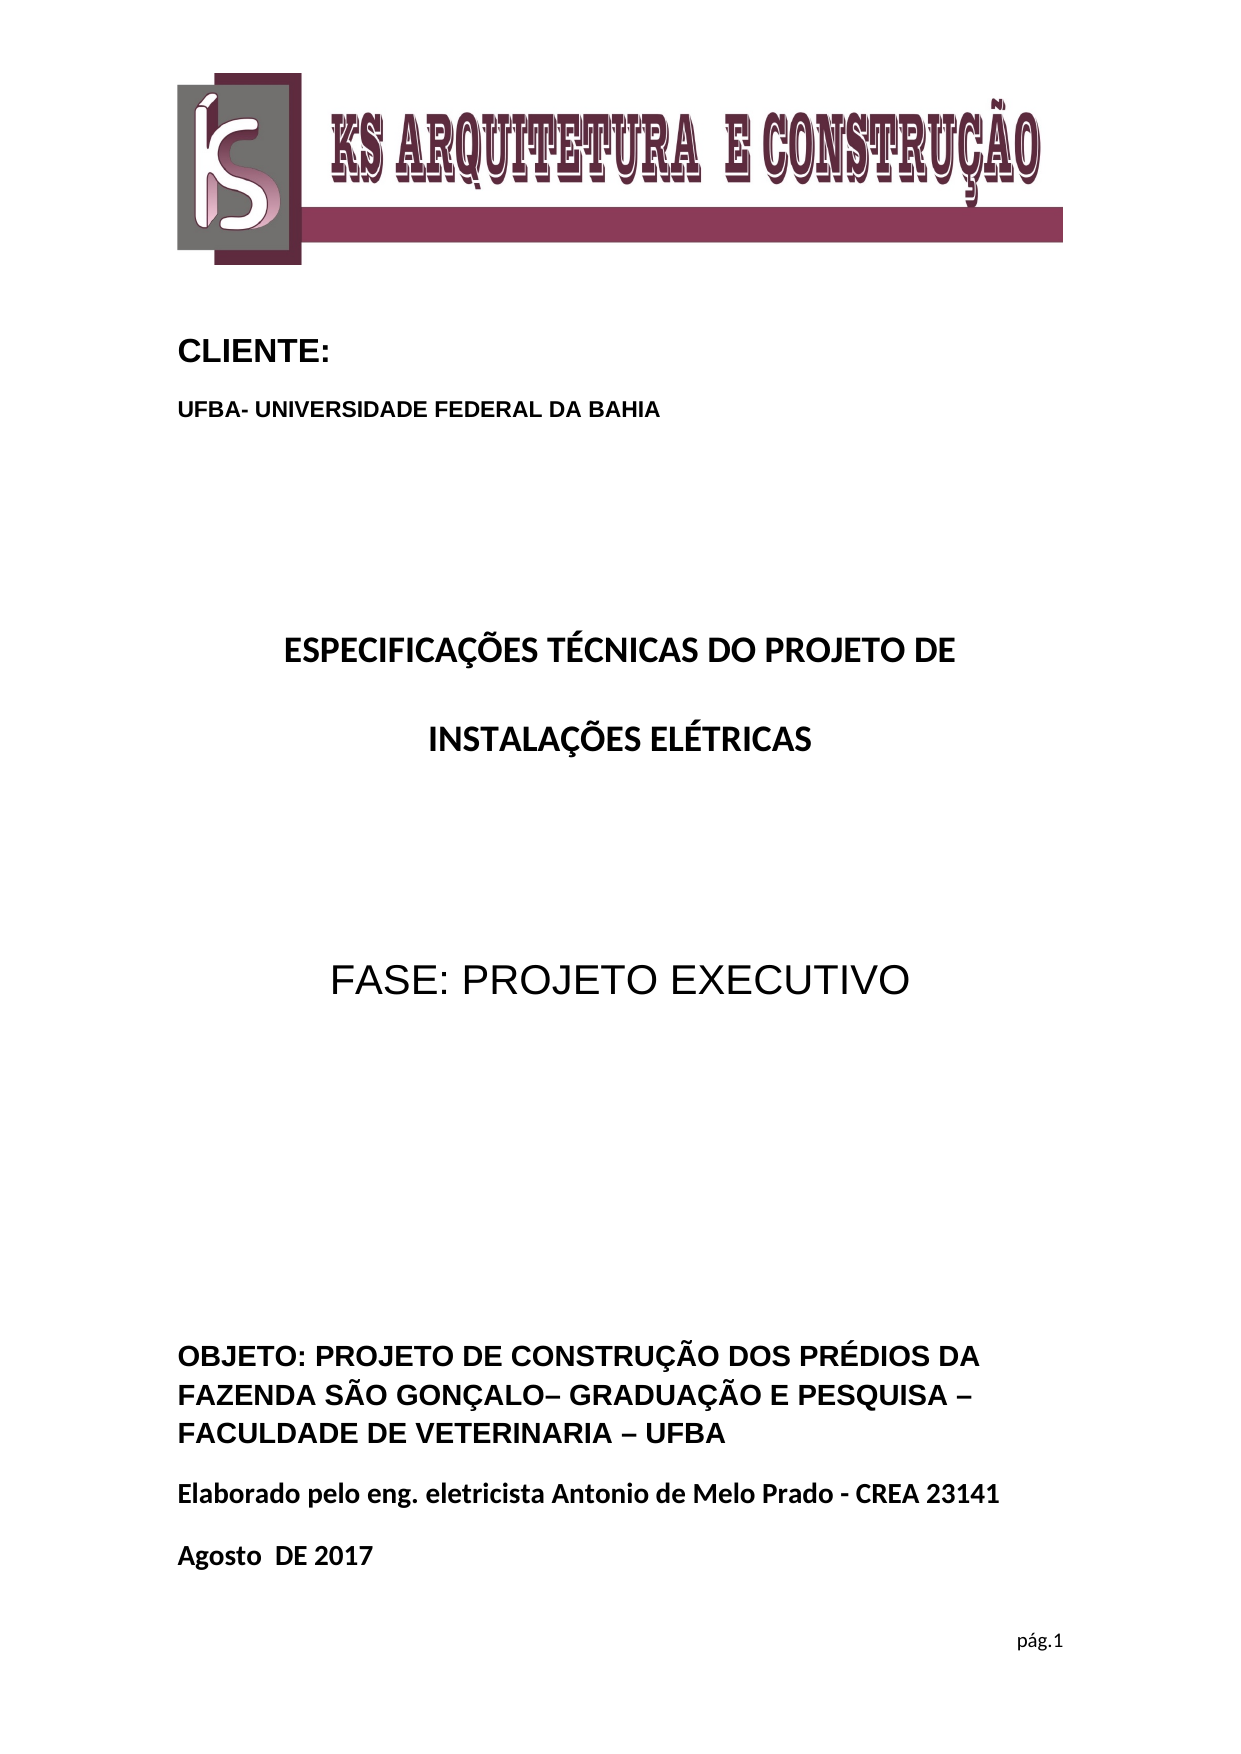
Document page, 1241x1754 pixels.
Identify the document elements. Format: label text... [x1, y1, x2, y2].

text INSTALAÇÕES ELÉTRICAS [177, 715, 1063, 761]
text CLIENTE: [177, 331, 1063, 369]
text OBJETO: PROJETO DE CONSTRUÇÃO DOS PRÉDIOS DA FAZENDA SÃO GONÇALO– GRADUAÇÃO E PESQUISA – FACULDADE DE VETERINARIA – UFBA [177, 1339, 1063, 1450]
text UFBA- UNIVERSIDADE FEDERAL DA BAHIA [177, 396, 1073, 422]
text FASE: PROJETO EXECUTIVO [177, 955, 1063, 1003]
text ESPECIFICAÇÕES TÉCNICAS DO PROJETO DE [177, 626, 1063, 671]
picture [177, 73, 1063, 265]
text Agosto DE 2017 [177, 1537, 1063, 1573]
text Elaborado pelo eng. eletricista Antonio de Melo Prado - CREA 23141 [177, 1476, 1063, 1511]
